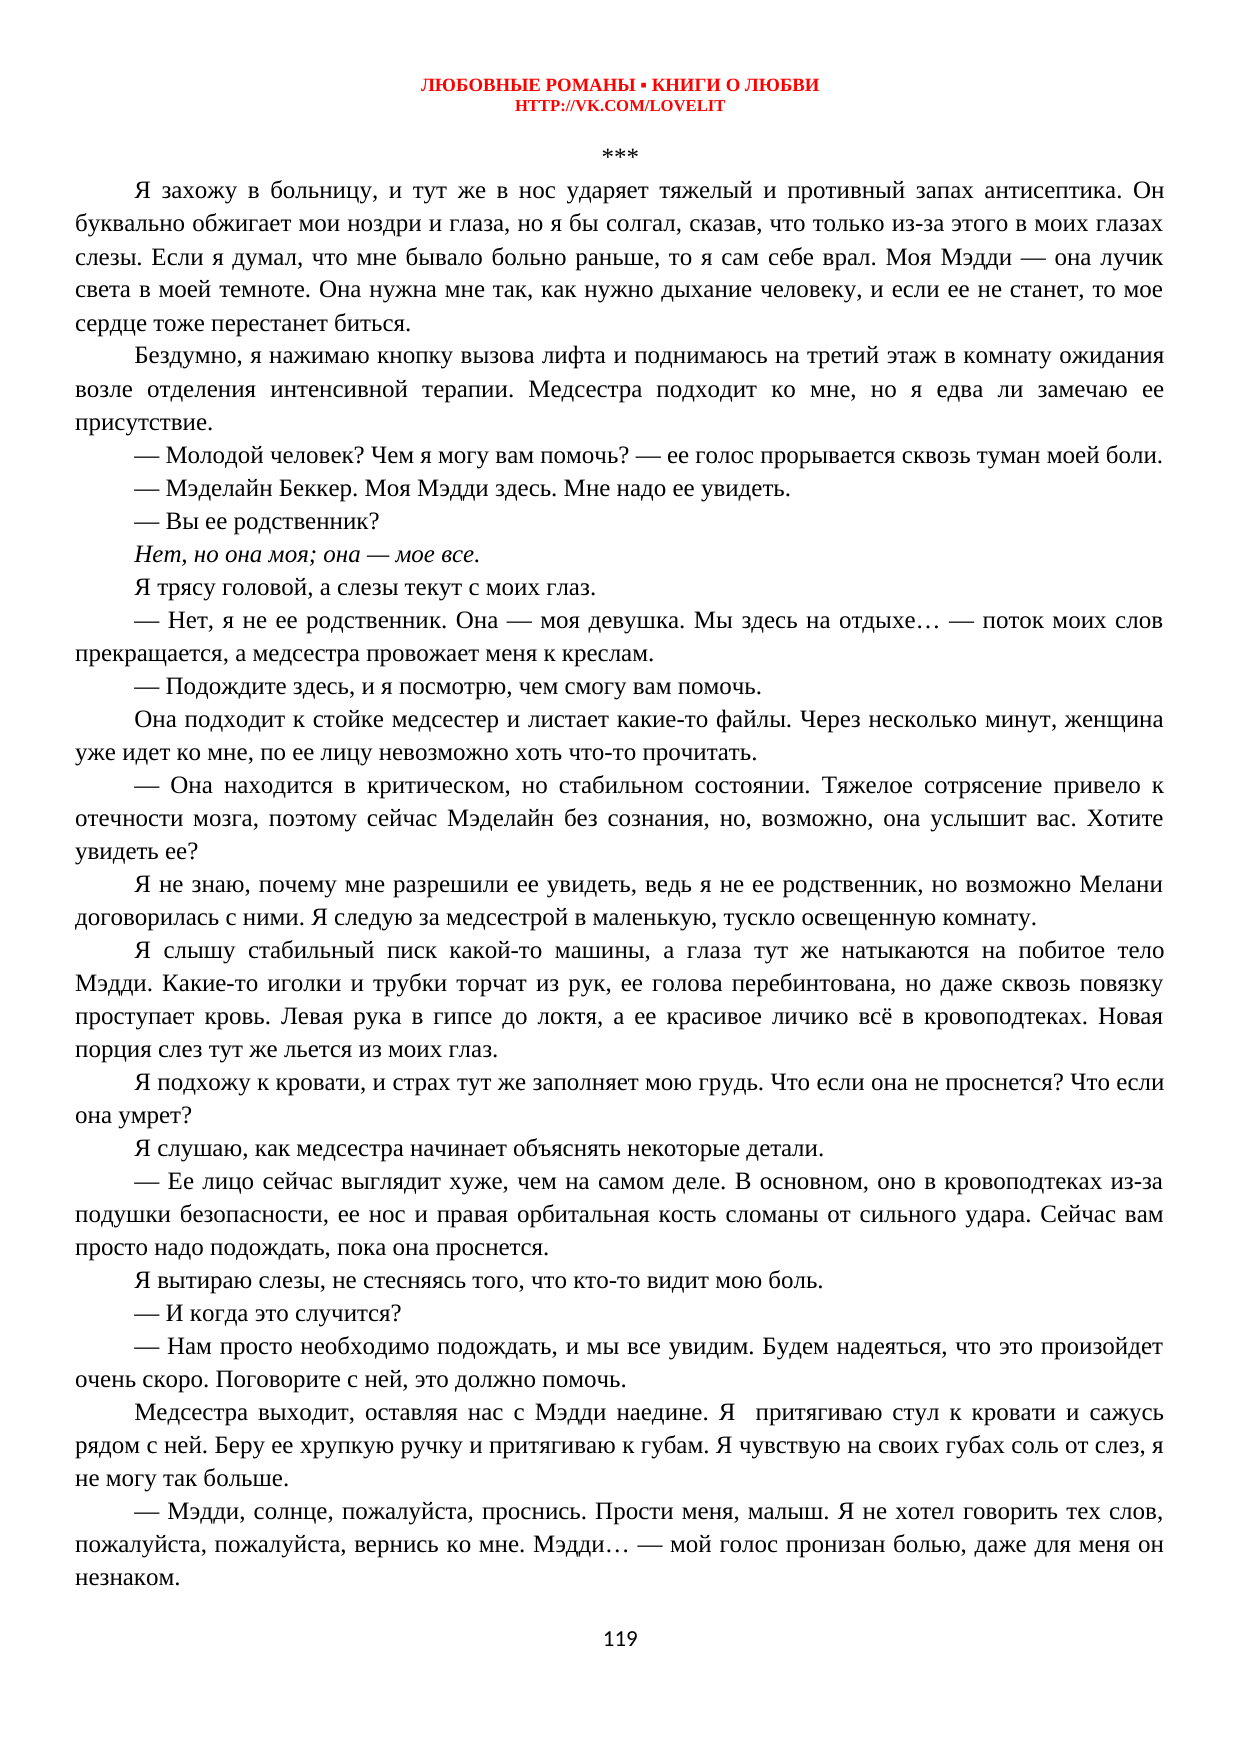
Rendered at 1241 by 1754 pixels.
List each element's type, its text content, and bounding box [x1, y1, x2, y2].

text — Мэдди, солнце, пожалуйста, проснись. Прости меня, малыш. Я не хотел говорить тех слов, пожалуйста, пожалуйста, вернись ко мне. Мэдди… — мой голос пронизан болью, даже для меня он незнаком. [75, 1496, 1165, 1591]
text Нет, но она моя; она — мое все. [75, 539, 1165, 567]
text Медсестра выходит, оставляя нас с Мэдди наедине. Я притягиваю стул к кровати и сажусь рядом с ней. Беру ее хрупкую ручку и притягиваю к губам. Я чувствую на своих губах соль от слез, я не могу так больше. [75, 1397, 1165, 1492]
text Я не знаю, почему мне разрешили ее увидеть, ведь я не ее родственник, но возможно Мелани договорилась с ними. Я следую за медсестрой в маленькую, тускло освещенную комнату. [75, 869, 1165, 931]
text — Ее лицо сейчас выглядит хуже, чем на самом деле. В основном, оно в кровоподтеках из-за подушки безопасности, ее нос и правая орбитальная кость сломаны от сильного удара. Сейчас вам просто надо подождать, пока она проснется. [75, 1166, 1165, 1261]
text Я слушаю, как медсестра начинает объяснять некоторые детали. [75, 1133, 1165, 1162]
text — Вы ее родственник? [75, 506, 1165, 534]
text *** [75, 142, 1165, 171]
text — Она находится в критическом, но стабильном состоянии. Тяжелое сотрясение привело к отечности мозга, поэтому сейчас Мэделайн без сознания, но, возможно, она услышит вас. Хотите увидеть ее? [75, 770, 1165, 865]
text Я подхожу к кровати, и страх тут же заполняет мою грудь. Что если она не проснется? Что если она умрет? [75, 1067, 1165, 1129]
text — Подождите здесь, и я посмотрю, чем смогу вам помочь. [75, 671, 1165, 699]
text — Мэделайн Беккер. Моя Мэдди здесь. Мне надо ее увидеть. [75, 473, 1165, 501]
text — Молодой человек? Чем я могу вам помочь? — ее голос прорывается сквозь туман моей боли. [75, 440, 1165, 468]
text Я слышу стабильный писк какой-то машины, а глаза тут же натыкаются на побитое тело Мэдди. Какие-то иголки и трубки торчат из рук, ее голова перебинтована, но даже сквозь повязку проступает кровь. Левая рука в гипсе до локтя, а ее красивое личико всё в кровоподтеках. Новая порция слез тут же льется из моих глаз. [75, 935, 1165, 1063]
text — И когда это случится? [75, 1298, 1165, 1327]
text Она подходит к стойке медсестер и листает какие-то файлы. Через несколько минут, женщина уже идет ко мне, по ее лицу невозможно хоть что-то прочитать. [75, 704, 1165, 766]
text Бездумно, я нажимаю кнопку вызова лифта и поднимаюсь на третий этаж в комнату ожидания возле отделения интенсивной терапии. Медсестра подходит ко мне, но я едва ли замечаю ее присутствие. [75, 341, 1165, 435]
text Я трясу головой, а слезы текут с моих глаз. [75, 572, 1165, 601]
text — Нам просто необходимо подождать, и мы все увидим. Будем надеяться, что это произойдет очень скоро. Поговорите с ней, это должно помочь. [75, 1331, 1165, 1393]
text Я вытираю слезы, не стесняясь того, что кто-то видит мою боль. [75, 1265, 1165, 1294]
text — Нет, я не ее родственник. Она — моя девушка. Мы здесь на отдыхе… — поток моих слов прекращается, а медсестра провожает меня к креслам. [75, 605, 1165, 667]
text Я захожу в больницу, и тут же в нос ударяет тяжелый и противный запах антисептика. Он буквально обжигает мои ноздри и глаза, но я бы солгал, сказав, что только из-за этого в моих глазах слезы. Если я думал, что мне бывало больно раньше, то я сам себе врал. Моя Мэдди — она лучик света в моей темноте. Она нужна мне так, как нужно дыхание человеку, и если ее не станет, то мое сердце тоже перестанет биться. [75, 176, 1165, 336]
